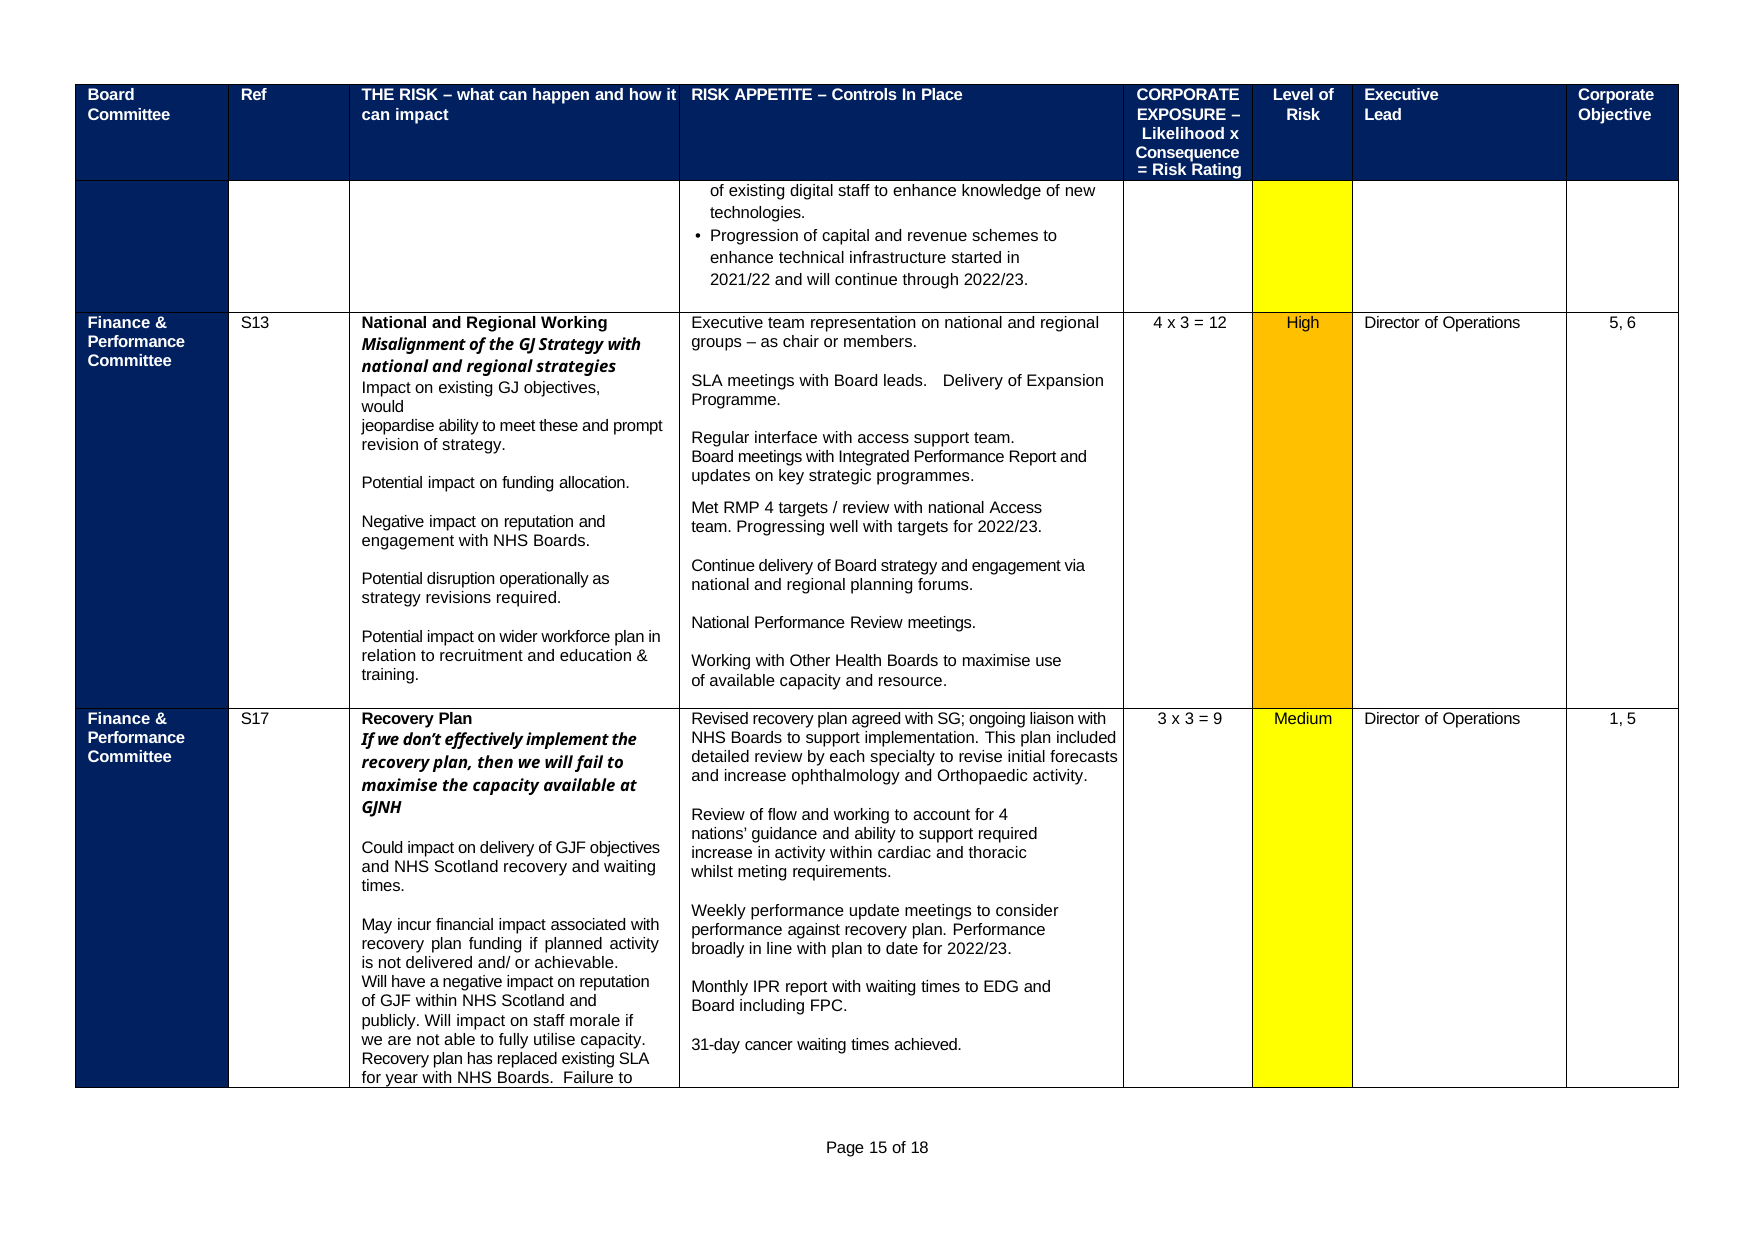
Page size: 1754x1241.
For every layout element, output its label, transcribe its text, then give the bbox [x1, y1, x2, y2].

table_cell [1124, 181, 1252, 312]
table_header Executive Lead [1353, 85, 1566, 180]
table_cell Medium [1253, 709, 1352, 1087]
table_cell Executive team representation on national and regional groups – as chair or members. SLA meetings with Board leads. Delivery of Expansion Programme. Regular interface with access support team. Board meetings with Integrated Performance Report and updates on key strategic programmes. Met RMP 4 targets / review with national Access team. Progressing well with targets for 2022/23. Continue delivery of Board strategy and engagement via national and regional planning forums. National Performance Review meetings. Working with Other Health Boards to maximise use of available capacity and resource. [680, 313, 1123, 708]
table_cell High [1253, 313, 1352, 708]
table_cell [76, 181, 228, 312]
table_header RISK APPETITE – Controls In Place [680, 85, 1123, 180]
table_header Ref [229, 85, 349, 180]
table_header CORPORATE EXPOSURE – Likelihood x Consequence = Risk Rating [1124, 85, 1252, 180]
table_cell S13 [229, 313, 349, 708]
table_cell of existing digital staff to enhance knowledge of new technologies. Progression of capital and revenue schemes to enhance technical infrastructure started in 2021/22 and will continue through 2022/23. [680, 181, 1123, 312]
table_cell Recovery Plan If we don’t effectively implement the recovery plan, then we will fail to maximise the capacity available at GJNH Could impact on delivery of GJF objectives and NHS Scotland recovery and waiting times. May incur financial impact associated with recovery plan funding if planned activity is not delivered and/ or achievable. Will have a negative impact on reputation of GJF within NHS Scotland and publicly. Will impact on staff morale if we are not able to fully utilise capacity. Recovery plan has replaced existing SLA for year with NHS Boards. Failure to [350, 709, 679, 1087]
table_cell [1353, 181, 1566, 312]
table_cell Director of Operations [1353, 313, 1566, 708]
table_cell 1, 5 [1567, 709, 1678, 1087]
table_cell [229, 181, 349, 312]
text Page 15 of 18 [826, 1138, 928, 1157]
table_cell 3 x 3 = 9 [1124, 709, 1252, 1087]
table_cell National and Regional Working Misalignment of the GJ Strategy with national and regional strategies Impact on existing GJ objectives, would jeopardise ability to meet these and prompt revision of strategy. Potential impact on funding allocation. Negative impact on reputation and engagement with NHS Boards. Potential disruption operationally as strategy revisions required. Potential impact on wider workforce plan in relation to recruitment and education & training. [350, 313, 679, 708]
table_cell 5, 6 [1567, 313, 1678, 708]
table_cell 4 x 3 = 12 [1124, 313, 1252, 708]
table_cell S17 [229, 709, 349, 1087]
table_header Level of Risk [1253, 85, 1352, 180]
table_header Board Committee [76, 85, 228, 180]
table_header Corporate Objective [1567, 85, 1678, 180]
table_header THE RISK – what can happen and how it can impact [350, 85, 679, 180]
table_cell [350, 181, 679, 312]
table_cell Finance & Performance Committee [76, 313, 228, 708]
table_cell Revised recovery plan agreed with SG; ongoing liaison with NHS Boards to support implementation. This plan included detailed review by each specialty to revise initial forecasts and increase ophthalmology and Orthopaedic activity. Review of flow and working to account for 4 nations’ guidance and ability to support required increase in activity within cardiac and thoracic whilst meting requirements. Weekly performance update meetings to consider performance against recovery plan. Performance broadly in line with plan to date for 2022/23. Monthly IPR report with waiting times to EDG and Board including FPC. 31-day cancer waiting times achieved. [680, 709, 1123, 1087]
table_cell [1567, 181, 1678, 312]
table_cell Finance & Performance Committee [76, 709, 228, 1087]
table_cell [1253, 181, 1352, 312]
table_cell Director of Operations [1353, 709, 1566, 1087]
